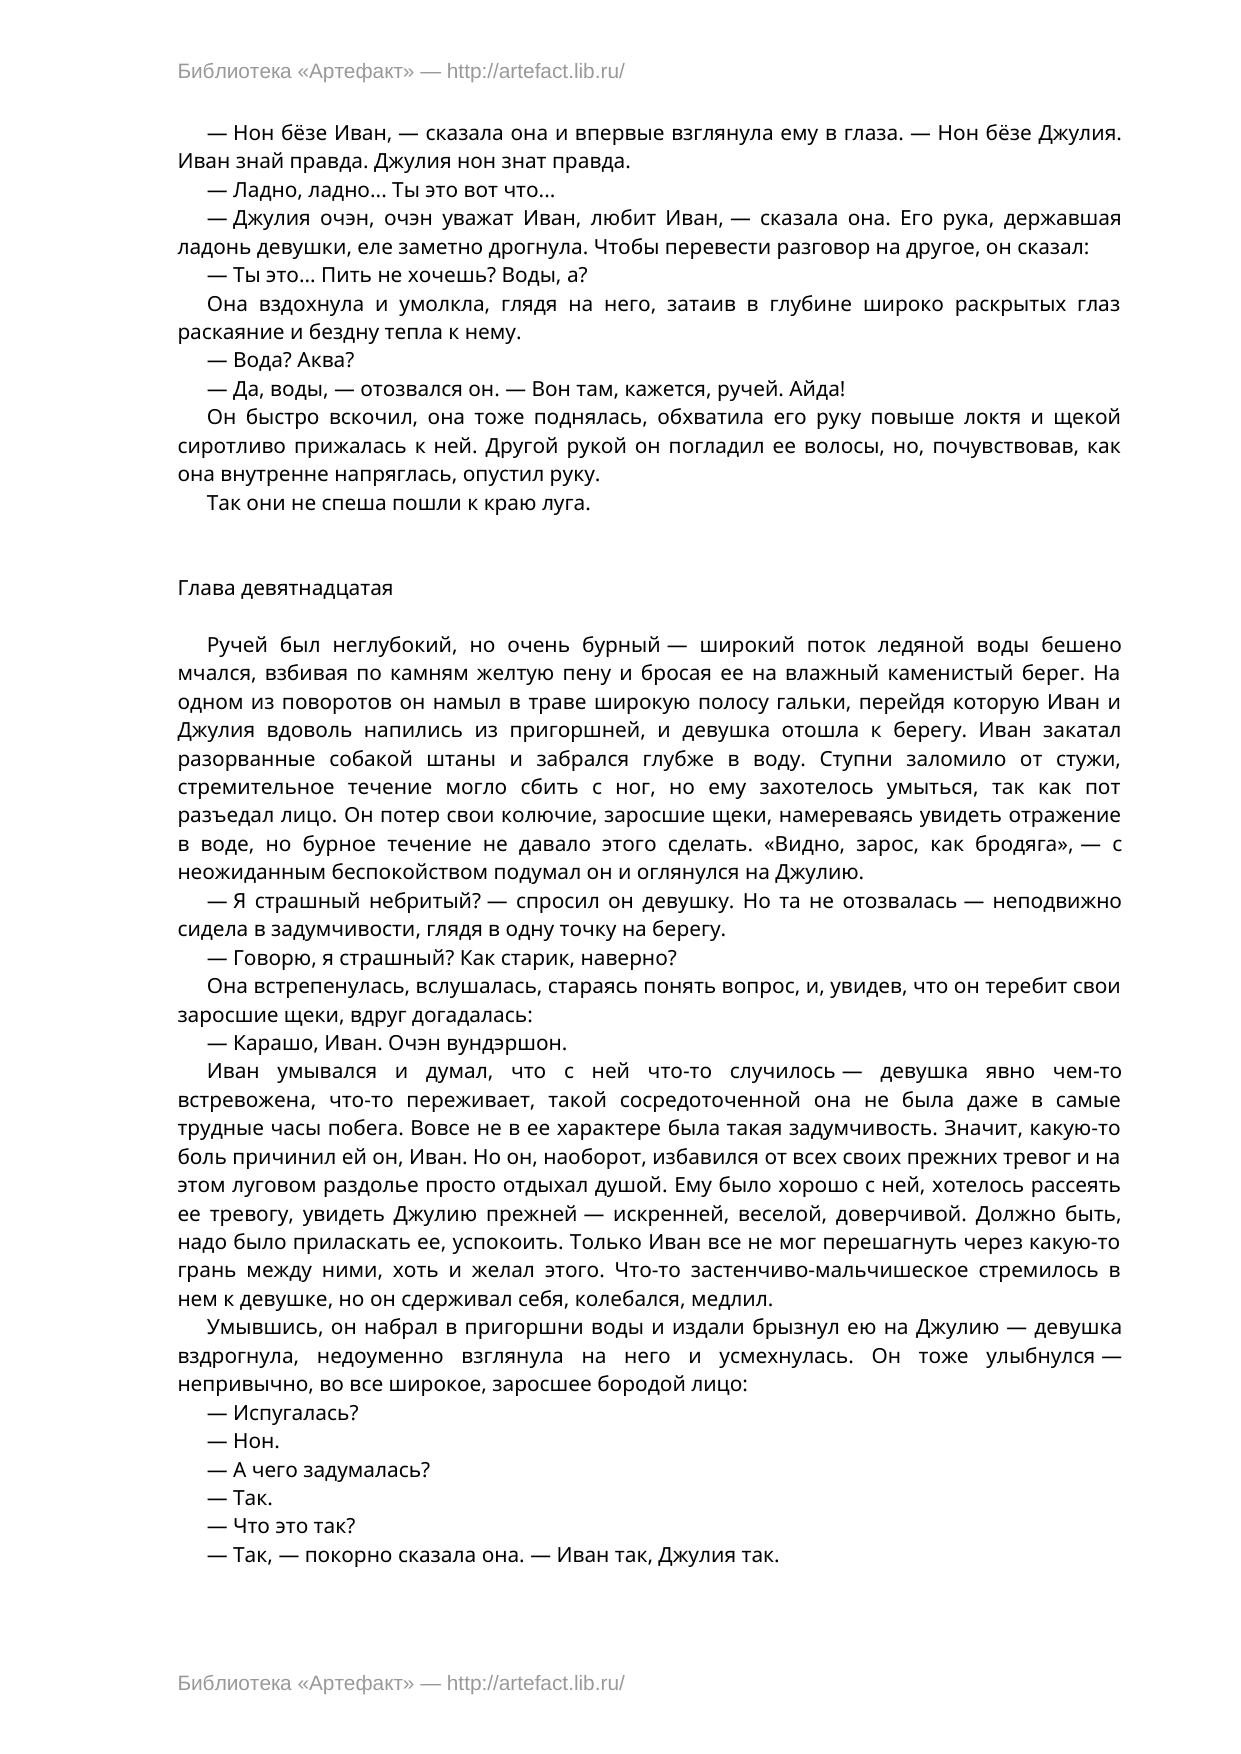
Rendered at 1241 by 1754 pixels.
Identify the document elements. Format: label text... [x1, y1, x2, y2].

text — Ты это... Пить не хочешь? Воды, а? [177, 260, 1122, 289]
text — А чего задумалась? [177, 1455, 1122, 1483]
text — Да, воды, — отозвался он. — Вон там, кажется, ручей. Айда! [177, 374, 1122, 402]
text Ручей был неглубокий, но очень бурный — широкий поток ледяной воды бешено мчался, взбивая по камням желтую пену и бросая ее на влажный каменистый берег. На одном из поворотов он намыл в траве широкую полосу гальки, перейдя которую Иван и Джулия вдоволь напились из пригоршней, и девушка отошла к берегу. Иван закатал разорванные собакой штаны и забрался глубже в воду. Ступни заломило от стужи, стремительное течение могло сбить с ног, но ему захотелось умыться, так как пот разъедал лицо. Он потер свои колючие, заросшие щеки, намереваясь увидеть отражение в воде, но бурное течение не давало этого сделать. «Видно, зарос, как бродяга», — с неожиданным беспокойством подумал он и оглянулся на Джулию. [177, 630, 1122, 886]
text Иван умывался и думал, что с ней что-то случилось — девушка явно чем-то встревожена, что-то переживает, такой сосредоточенной она не была даже в самые трудные часы побега. Вовсе не в ее характере была такая задумчивость. Значит, какую-то боль причинил ей он, Иван. Но он, наоборот, избавился от всех своих прежних тревог и на этом луговом раздолье просто отдыхал душой. Ему было хорошо с ней, хотелось рассеять ее тревогу, увидеть Джулию прежней — искренней, веселой, доверчивой. Должно быть, надо было приласкать ее, успокоить. Только Иван все не мог перешагнуть через какую-то грань между ними, хоть и желал этого. Что-то застенчиво-мальчишеское стремилось в нем к девушке, но он сдерживал себя, колебался, медлил. [177, 1057, 1122, 1312]
text — Что это так? [177, 1512, 1122, 1540]
text Он быстро вскочил, она тоже поднялась, обхватила его руку повыше локтя и щекой сиротливо прижалась к ней. Другой рукой он погладил ее волосы, но, почувствовав, как она внутренне напряглась, опустил руку. [177, 402, 1122, 488]
text — Нон. [177, 1426, 1122, 1455]
text — Карашо, Иван. Очэн вундэршон. [177, 1028, 1122, 1057]
text Она вздохнула и умолкла, глядя на него, затаив в глубине широко раскрытых глаз раскаяние и бездну тепла к нему. [177, 289, 1122, 346]
text — Нон бёзе Иван, — сказала она и впервые взглянула ему в глаза. — Нон бёзе Джулия. Иван знай правда. Джулия нон знат правда. [177, 118, 1122, 175]
subtitle Глава девятнадцатая [177, 573, 1122, 602]
text — Я страшный небритый? — спросил он девушку. Но та не отозвалась — неподвижно сидела в задумчивости, глядя в одну точку на берегу. [177, 886, 1122, 943]
text — Так, — покорно сказала она. — Иван так, Джулия так. [177, 1540, 1122, 1568]
text Так они не спеша пошли к краю луга. [177, 488, 1122, 516]
text — Вода? Аква? [177, 346, 1122, 374]
text Она встрепенулась, вслушалась, стараясь понять вопрос, и, увидев, что он теребит свои заросшие щеки, вдруг догадалась: [177, 971, 1122, 1028]
text — Так. [177, 1483, 1122, 1512]
text — Джулия очэн, очэн уважат Иван, любит Иван, — сказала она. Его рука, державшая ладонь девушки, еле заметно дрогнула. Чтобы перевести разговор на другое, он сказал: [177, 203, 1122, 260]
text — Ладно, ладно... Ты это вот что... [177, 175, 1122, 203]
text Умывшись, он набрал в пригоршни воды и издали брызнул ею на Джулию — девушка вздрогнула, недоуменно взглянула на него и усмехнулась. Он тоже улыбнулся — непривычно, во все широкое, заросшее бородой лицо: [177, 1312, 1122, 1398]
text — Говорю, я страшный? Как старик, наверно? [177, 943, 1122, 971]
text — Испугалась? [177, 1398, 1122, 1426]
